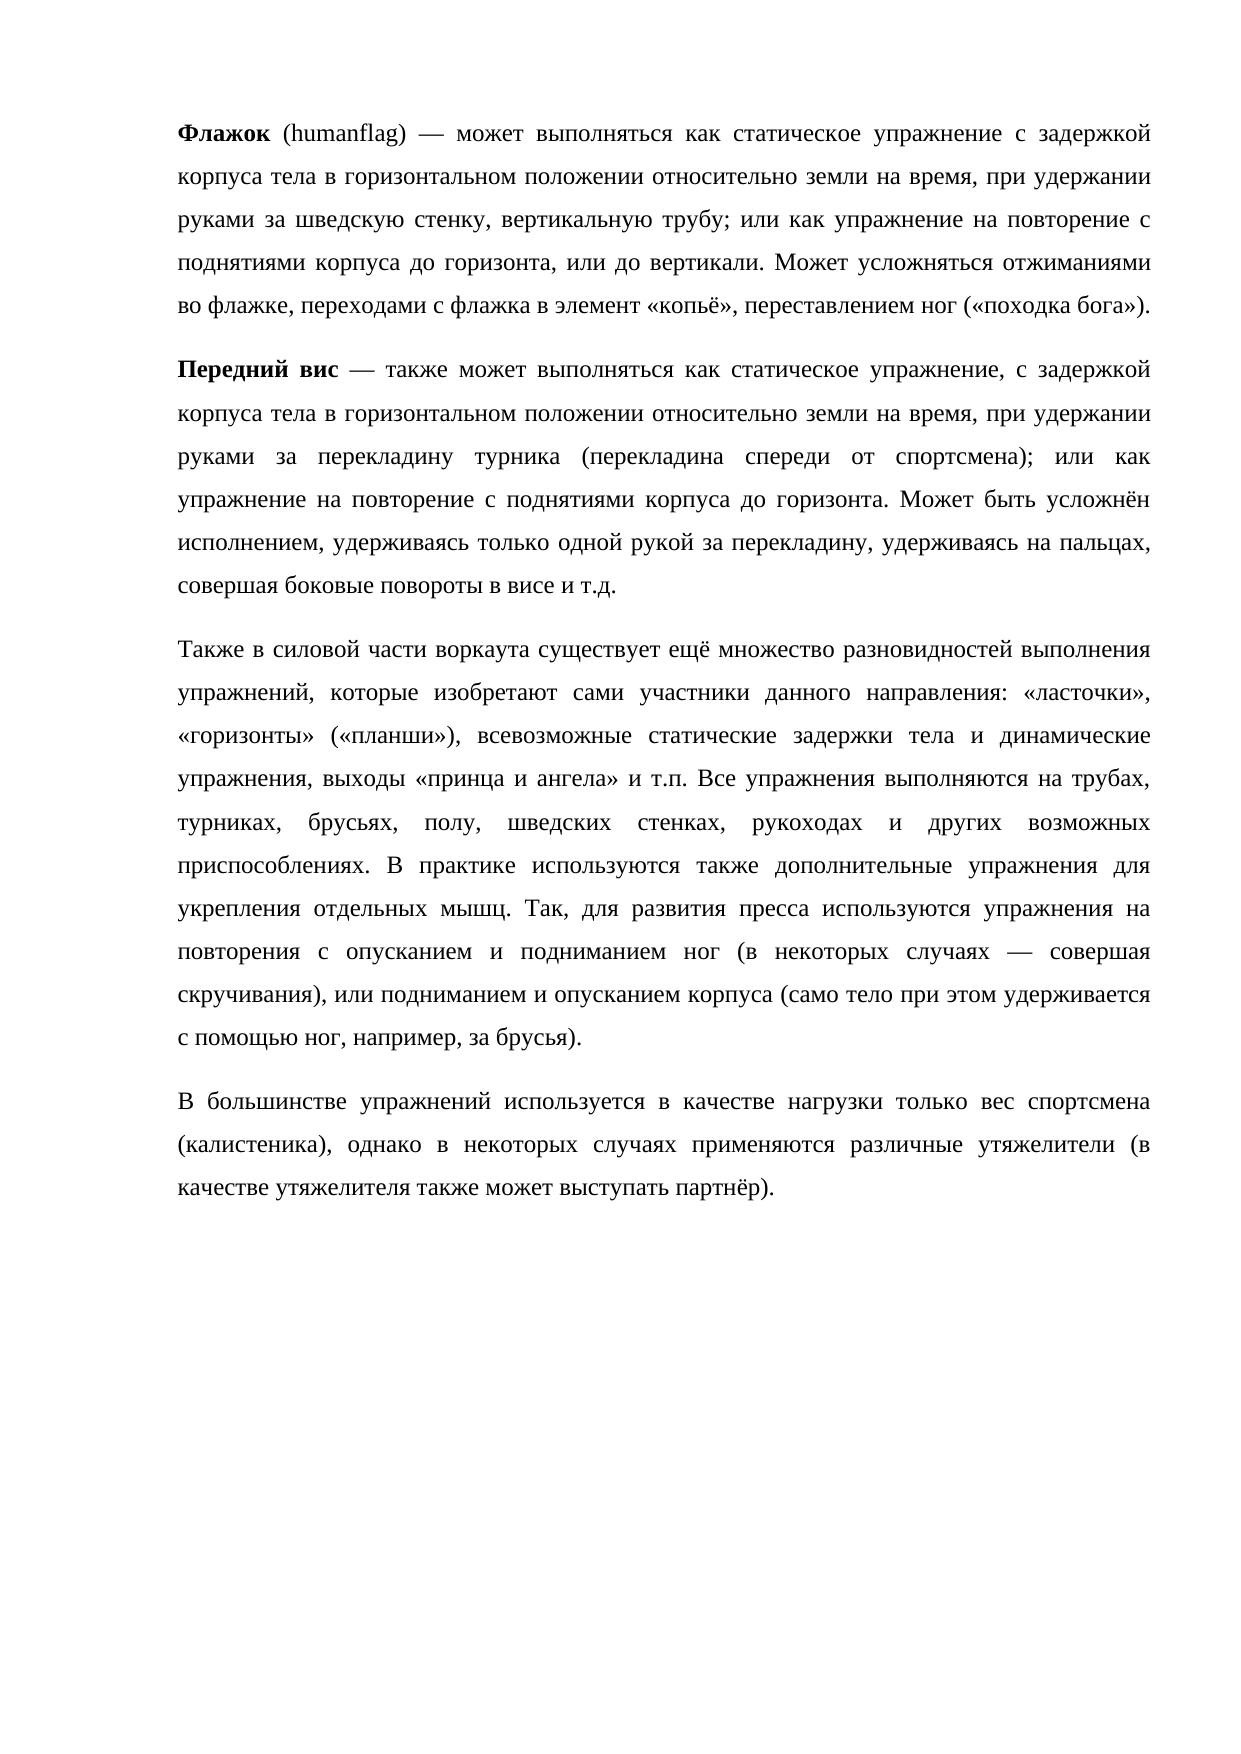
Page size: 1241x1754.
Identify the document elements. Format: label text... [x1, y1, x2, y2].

text Также в силовой части воркаута существует ещё множество разновидностей выполнения упражнений, которые изобретают сами участники данного направления: «ласточки», «горизонты» («планши»), всевозможные статические задержки тела и динамические упражнения, выходы «принца и ангела» и т.п. Все упражнения выполняются на трубах, турниках, брусьях, полу, шведских стенках, рукоходах и других возможных приспособлениях. В практике используются также дополнительные упражнения для укрепления отдельных мышц. Так, для развития пресса используются упражнения на повторения с опусканием и подниманием ног (в некоторых случаях — совершая скручивания), или подниманием и опусканием корпуса (само тело при этом удерживается с помощью ног, например, за брусья). [177, 634, 1152, 1051]
text Передний вис — также может выполняться как статическое упражнение, с задержкой корпуса тела в горизонтальном положении относительно земли на время, при удержании руками за перекладину турника (перекладина спереди от спортсмена); или как упражнение на повторение с поднятиями корпуса до горизонта. Может быть усложнён исполнением, удерживаясь только одной рукой за перекладину, удерживаясь на пальцах, совершая боковые повороты в висе и т.д. [177, 354, 1152, 599]
text Флажок (humanflag) — может выполняться как статическое упражнение с задержкой корпуса тела в горизонтальном положении относительно земли на время, при удержании руками за шведскую стенку, вертикальную трубу; или как упражнение на повторение с поднятиями корпуса до горизонта, или до вертикали. Может усложняться отжиманиями во флажке, переходами с флажка в элемент «копьё», переставлением ног («походка бога»). [177, 118, 1152, 319]
text В большинстве упражнений используется в качестве нагрузки только вес спортсмена (калистеника), однако в некоторых случаях применяются различные утяжелители (в качестве утяжелителя также может выступать партнёр). [177, 1086, 1152, 1201]
